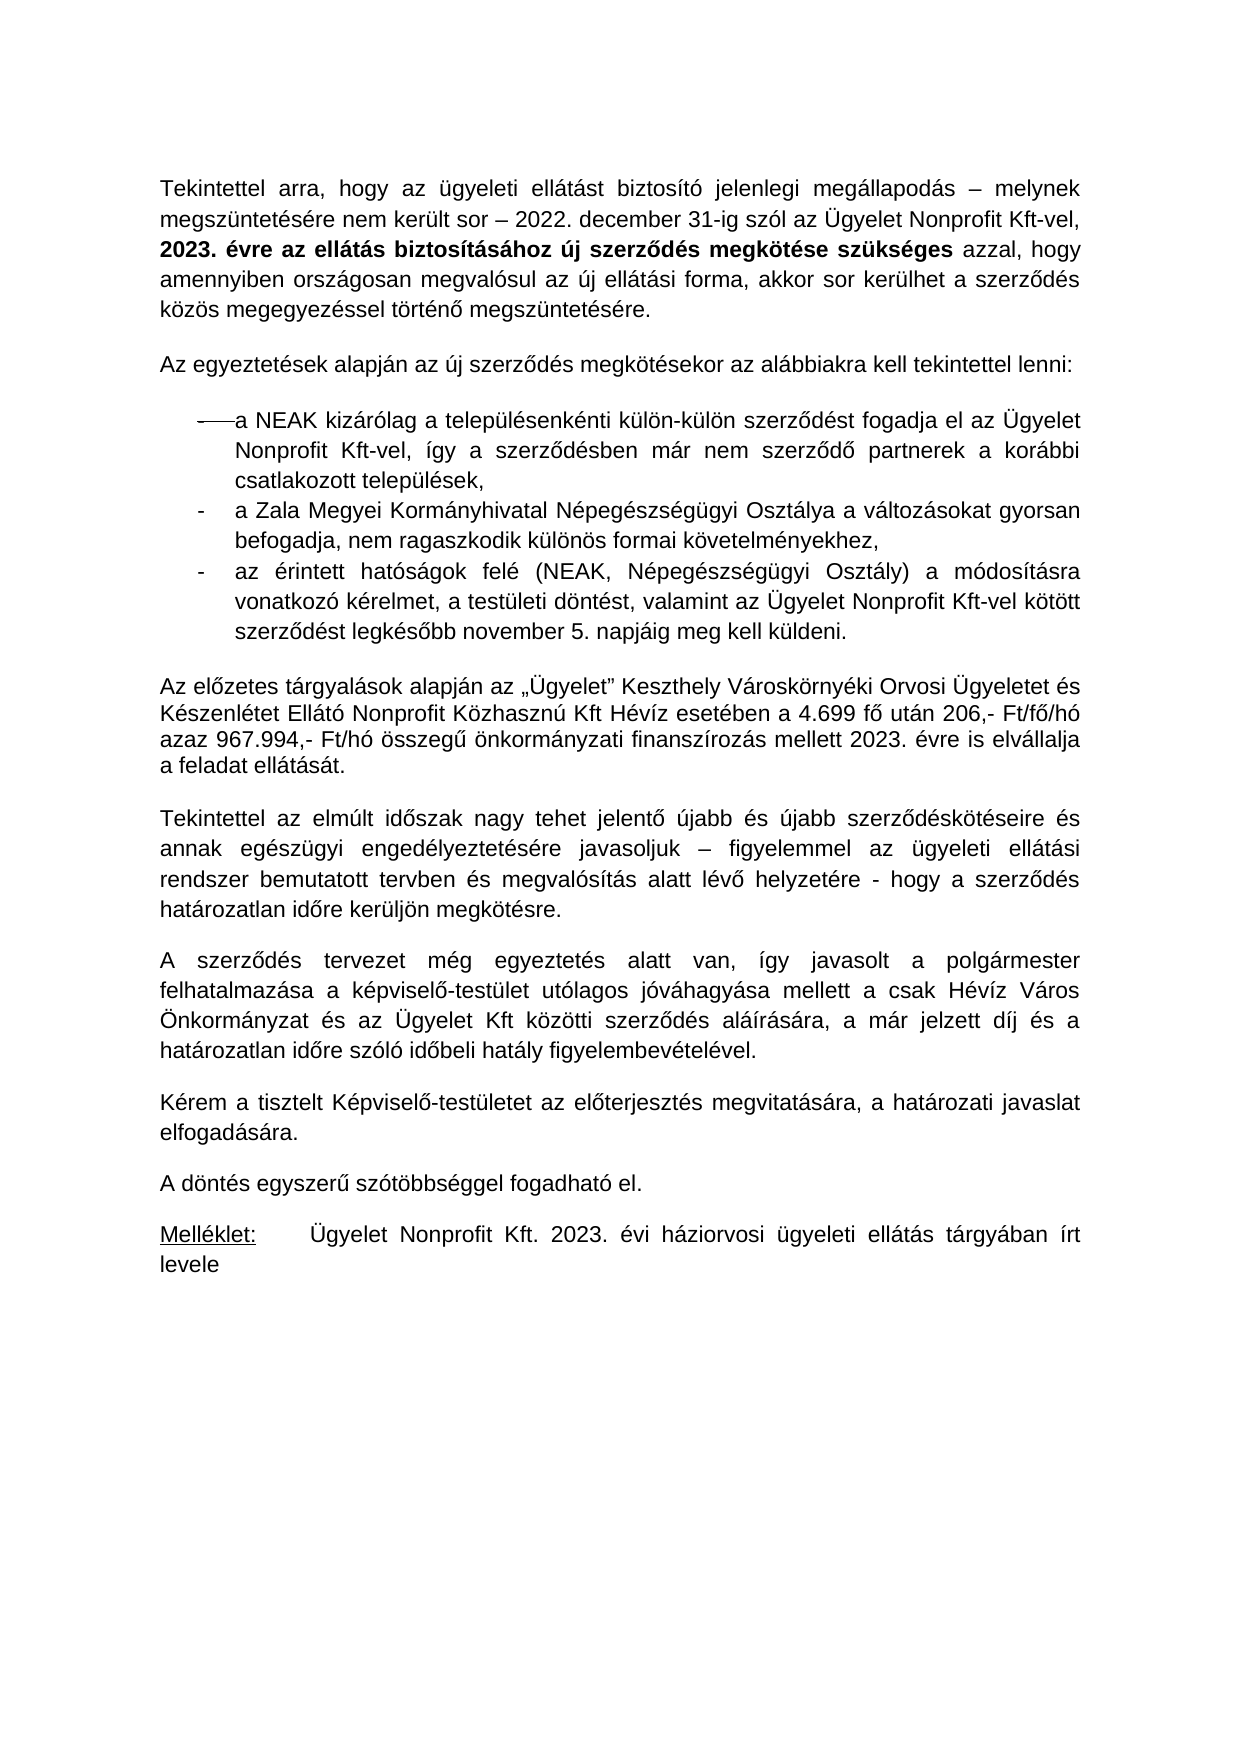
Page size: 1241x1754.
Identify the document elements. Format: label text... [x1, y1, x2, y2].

text Melléklet: Ügyelet Nonprofit Kft. 2023. évi háziorvosi ügyeleti ellátás tárgyában írt levele [159, 1221, 1081, 1277]
list a NEAK kizárólag a településenkénti külön-külön szerződést fogadja el az Ügyelet Nonprofit Kft-vel, így a szerződésben már nem szerződő partnerek a korábbi csatlakozott települések, [197, 407, 1081, 493]
text Az előzetes tárgyalások alapján az „Ügyelet” Keszthely Városkörnyéki Orvosi Ügyeletet és Készenlétet Ellátó Nonprofit Közhasznú Kft Hévíz esetében a 4.699 fő után 206,- Ft/fő/hó azaz 967.994,- Ft/hó összegű önkormányzati finanszírozás mellett 2023. évre is elvállalja a feladat ellátását. [159, 673, 1081, 779]
list az érintett hatóságok felé (NEAK, Népegészségügyi Osztály) a módosításra vonatkozó kérelmet, a testületi döntést, valamint az Ügyelet Nonprofit Kft-vel kötött szerződést legkésőbb november 5. napjáig meg kell küldeni. [197, 558, 1081, 644]
text Tekintettel az elmúlt időszak nagy tehet jelentő újabb és újabb szerződéskötéseire és annak egészügyi engedélyeztetésére javasoljuk – figyelemmel az ügyeleti ellátási rendszer bemutatott tervben és megvalósítás alatt lévő helyzetére - hogy a szerződés határozatlan időre kerüljön megkötésre. [159, 805, 1081, 922]
text Tekintettel arra, hogy az ügyeleti ellátást biztosító jelenlegi megállapodás – melynek megszüntetésére nem került sor – 2022. december 31-ig szól az Ügyelet Nonprofit Kft-vel, 2023. évre az ellátás biztosításához új szerződés megkötése szükséges azzal, hogy amennyiben országosan megvalósul az új ellátási forma, akkor sor kerülhet a szerződés közös megegyezéssel történő megszüntetésére. [159, 175, 1081, 323]
text A döntés egyszerű szótöbbséggel fogadható el. [159, 1170, 1081, 1196]
text Az egyeztetések alapján az új szerződés megkötésekor az alábbiakra kell tekintettel lenni: [159, 351, 1081, 378]
list a Zala Megyei Kormányhivatal Népegészségügyi Osztálya a változásokat gyorsan befogadja, nem ragaszkodik különös formai követelményekhez, [197, 497, 1081, 554]
text Kérem a tisztelt Képviselő-testületet az előterjesztés megvitatására, a határozati javaslat elfogadására. [159, 1088, 1081, 1145]
text A szerződés tervezet még egyeztetés alatt van, így javasolt a polgármester felhatalmazása a képviselő-testület utólagos jóváhagyása mellett a csak Hévíz Város Önkormányzat és az Ügyelet Kft közötti szerződés aláírására, a már jelzett díj és a határozatlan időre szóló időbeli hatály figyelembevételével. [159, 947, 1081, 1064]
